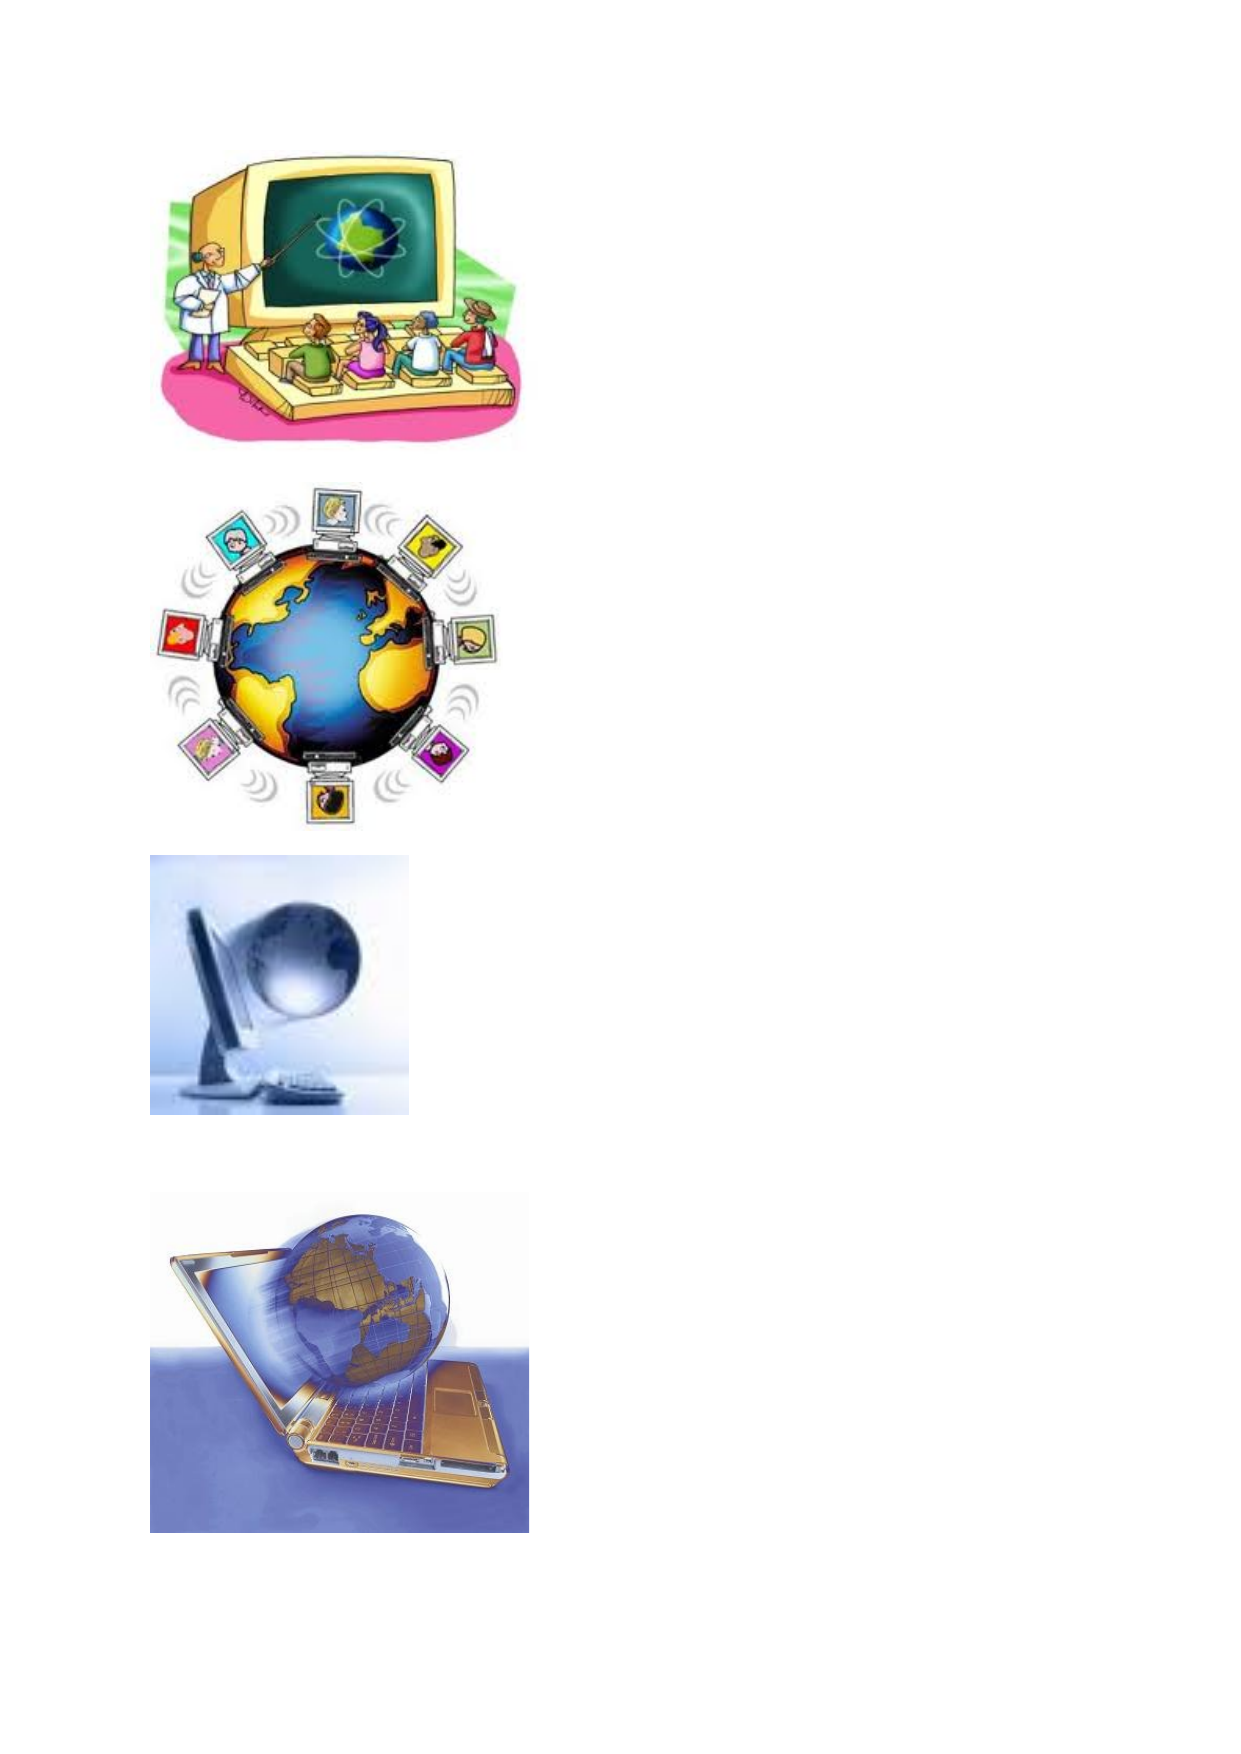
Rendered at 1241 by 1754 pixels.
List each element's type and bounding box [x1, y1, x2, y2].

picture [150, 1192, 530, 1533]
picture [150, 855, 409, 1115]
picture [150, 482, 504, 831]
picture [150, 150, 550, 458]
